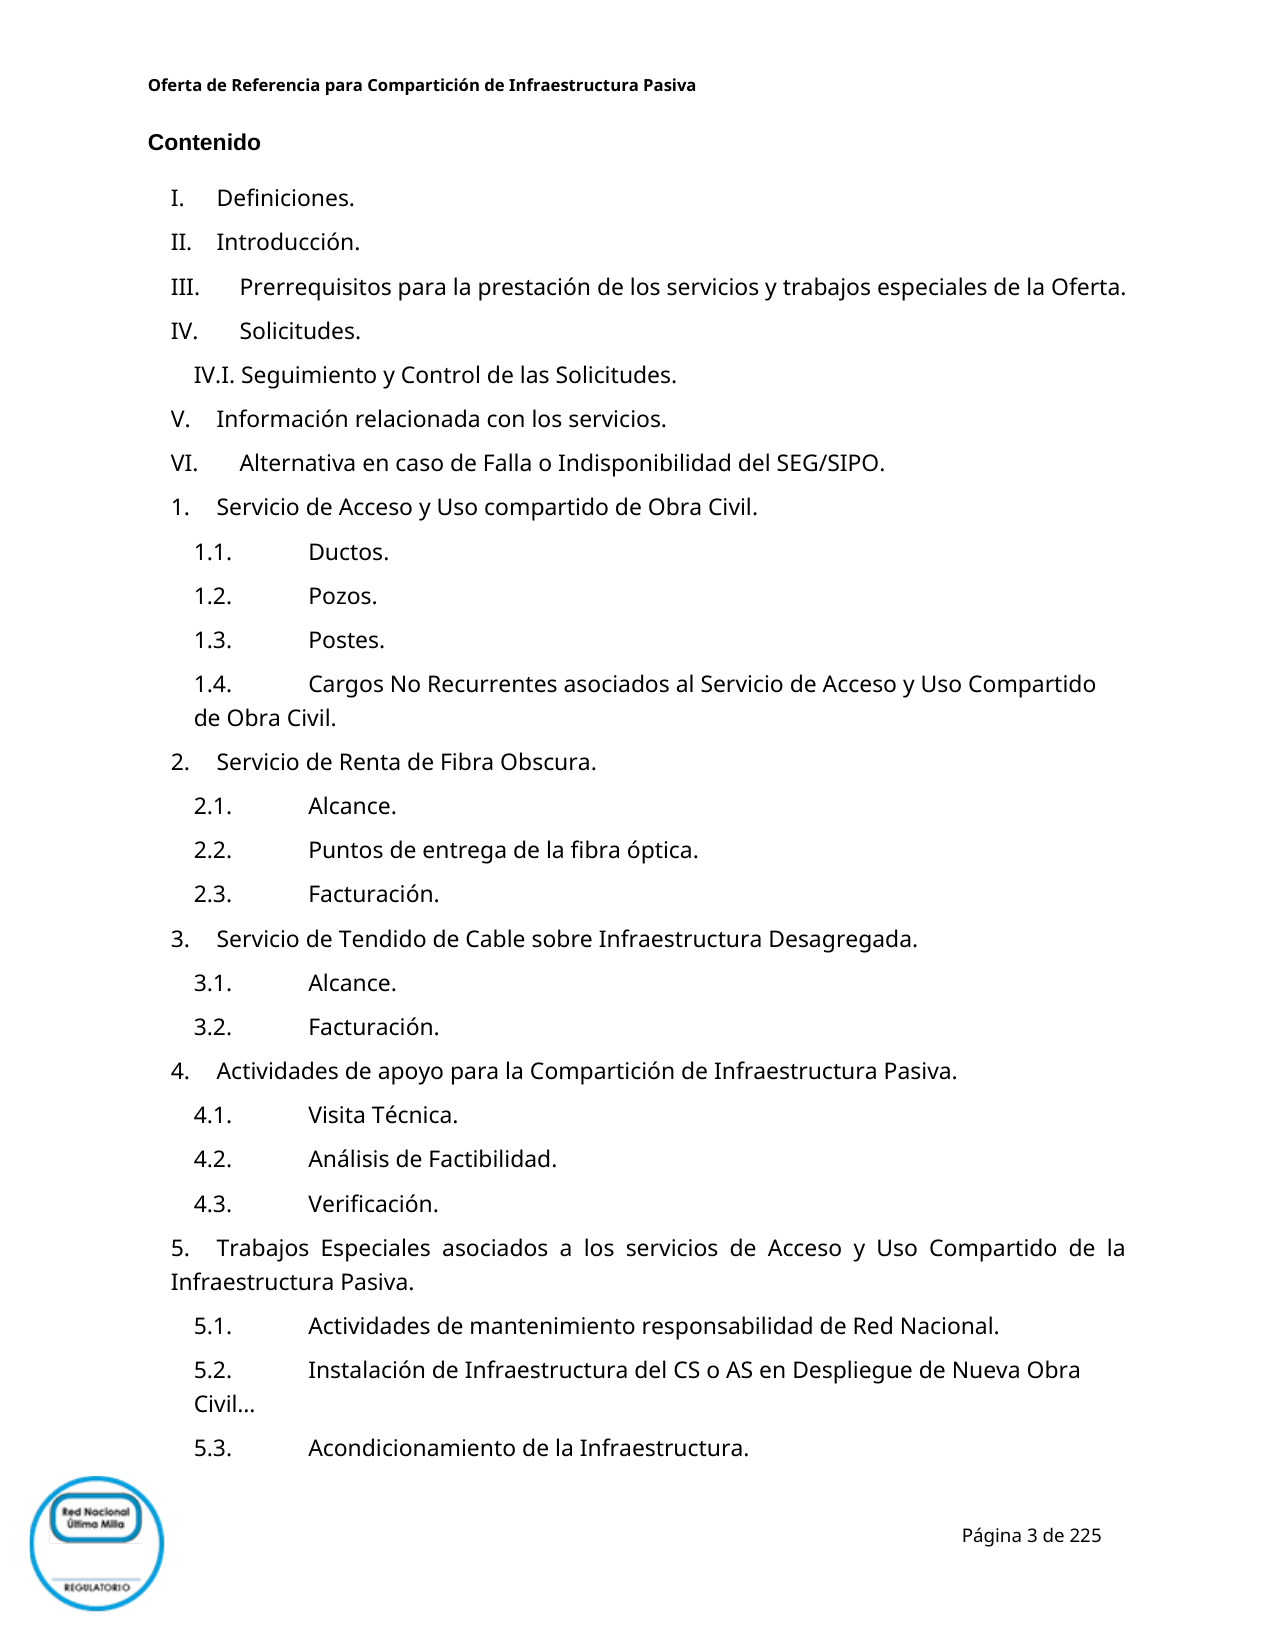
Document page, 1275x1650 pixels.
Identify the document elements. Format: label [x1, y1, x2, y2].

picture [34, 1481, 159, 1606]
picture [29, 1476, 166, 1613]
picture [29, 1476, 93, 1539]
